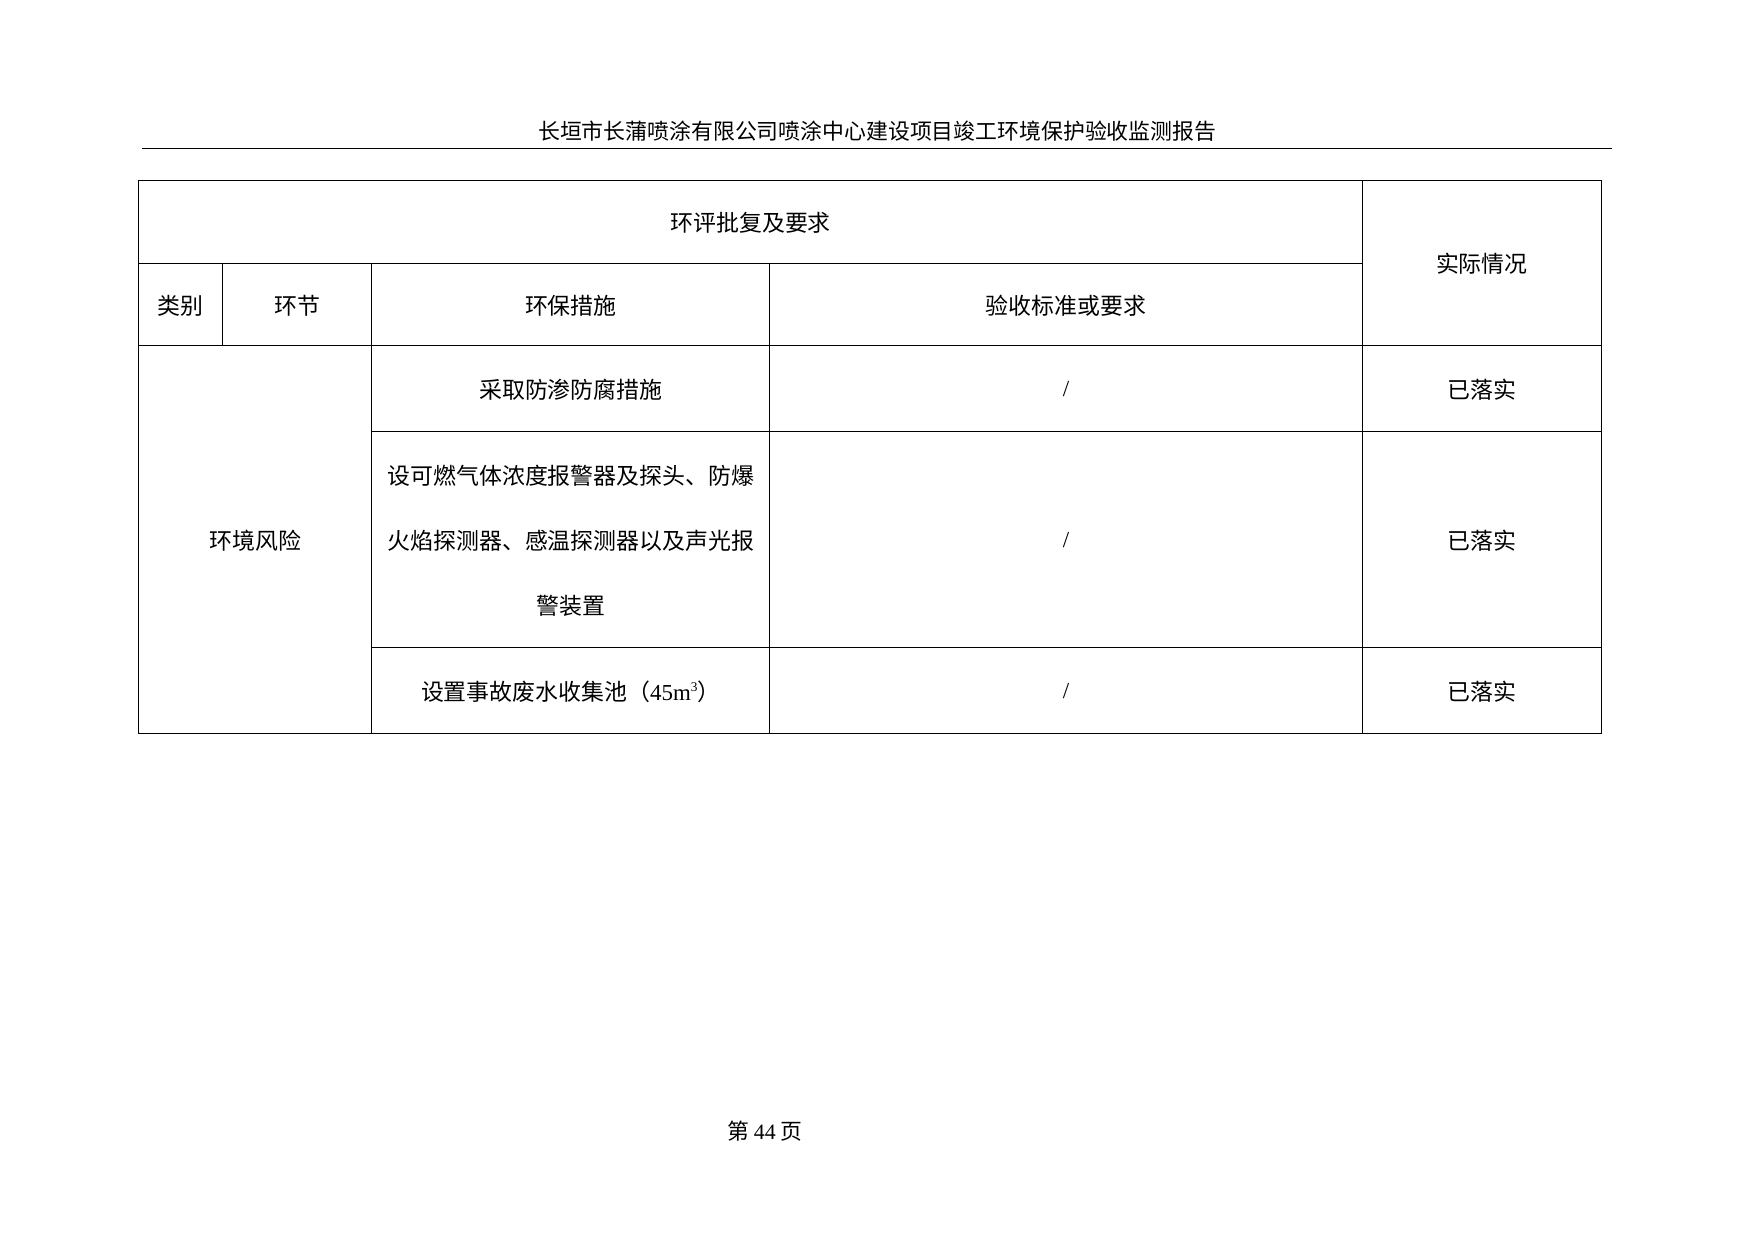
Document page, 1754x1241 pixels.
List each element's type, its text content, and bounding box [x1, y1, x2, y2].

table_cell 环保措施 [372, 264, 769, 345]
table_cell 环节 [223, 264, 371, 345]
table_cell 设置事故废水收集池（45m3） [372, 648, 769, 732]
table_cell 环境风险 [139, 346, 371, 732]
table_cell 设可燃气体浓度报警器及探头、防爆火焰探测器、感温探测器以及声光报警装置 [372, 432, 769, 647]
table_header 环评批复及要求 [139, 181, 1362, 262]
table_cell 已落实 [1363, 432, 1601, 647]
table_cell / [770, 346, 1362, 431]
table_cell / [770, 432, 1362, 647]
table_cell 已落实 [1363, 346, 1601, 431]
table_header 实际情况 [1363, 181, 1601, 345]
table_cell 验收标准或要求 [770, 264, 1362, 345]
table_cell 采取防渗防腐措施 [372, 346, 769, 431]
table_cell 类别 [139, 264, 222, 345]
table_cell / [770, 648, 1362, 732]
table_cell 已落实 [1363, 648, 1601, 732]
